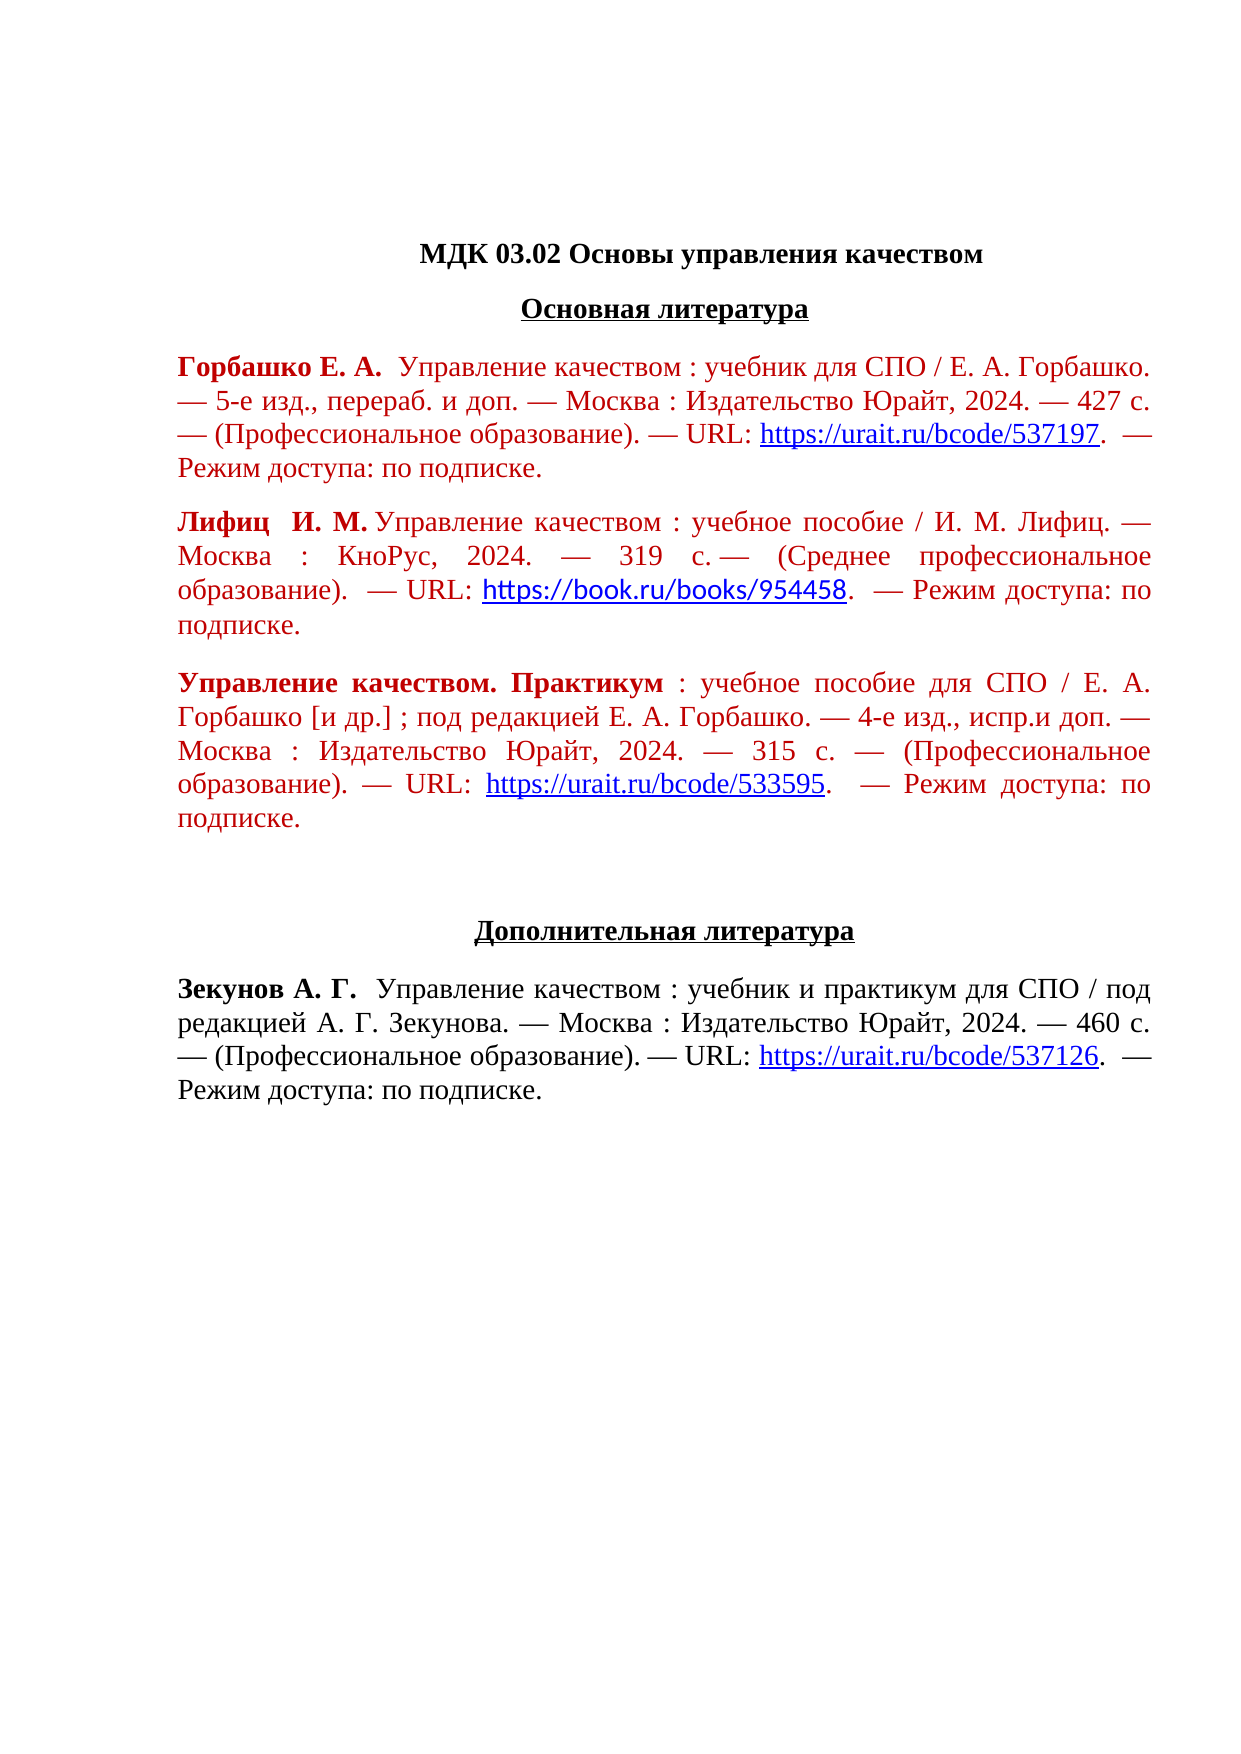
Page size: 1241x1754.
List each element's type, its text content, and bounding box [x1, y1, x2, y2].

text Дополнительная литература [177, 913, 1152, 946]
text Лифиц И. М. Управление качеством : учебное пособие / И. М. Лифиц. — Москва : КноРус, 2024. — 319 с. — (Среднее профессиональное образование). — URL: https://book.ru/books/954458. — Режим доступа: по подписке. [177, 504, 1152, 641]
text МДК 03.02 Основы управления качеством [177, 236, 1152, 270]
text Горбашко Е. А. Управление качеством : учебник для СПО / Е. А. Горбашко. — 5-е изд., перераб. и доп. — Москва : Издательство Юрайт, 2024. — 427 с. — (Профессиональное образование). — URL: https://urait.ru/bcode/537197. — Режим доступа: по подписке. [177, 349, 1152, 483]
text Управление качеством. Практикум : учебное пособие для СПО / Е. А. Горбашко [и др.] ; под редакцией Е. А. Горбашко. — 4-е изд., испр.и доп. — Москва : Издательство Юрайт, 2024. — 315 с. — (Профессиональное образование). — URL: https://urait.ru/bcode/533595. — Режим доступа: по подписке. [177, 666, 1152, 833]
text Зекунов А. Г. Управление качеством : учебник и практикум для СПО / под редакцией А. Г. Зекунова. — Москва : Издательство Юрайт, 2024. — 460 с. — (Профессиональное образование). — URL: https://urait.ru/bcode/537126. — Режим доступа: по подписке. [177, 971, 1152, 1105]
text Основная литература [177, 291, 1152, 324]
